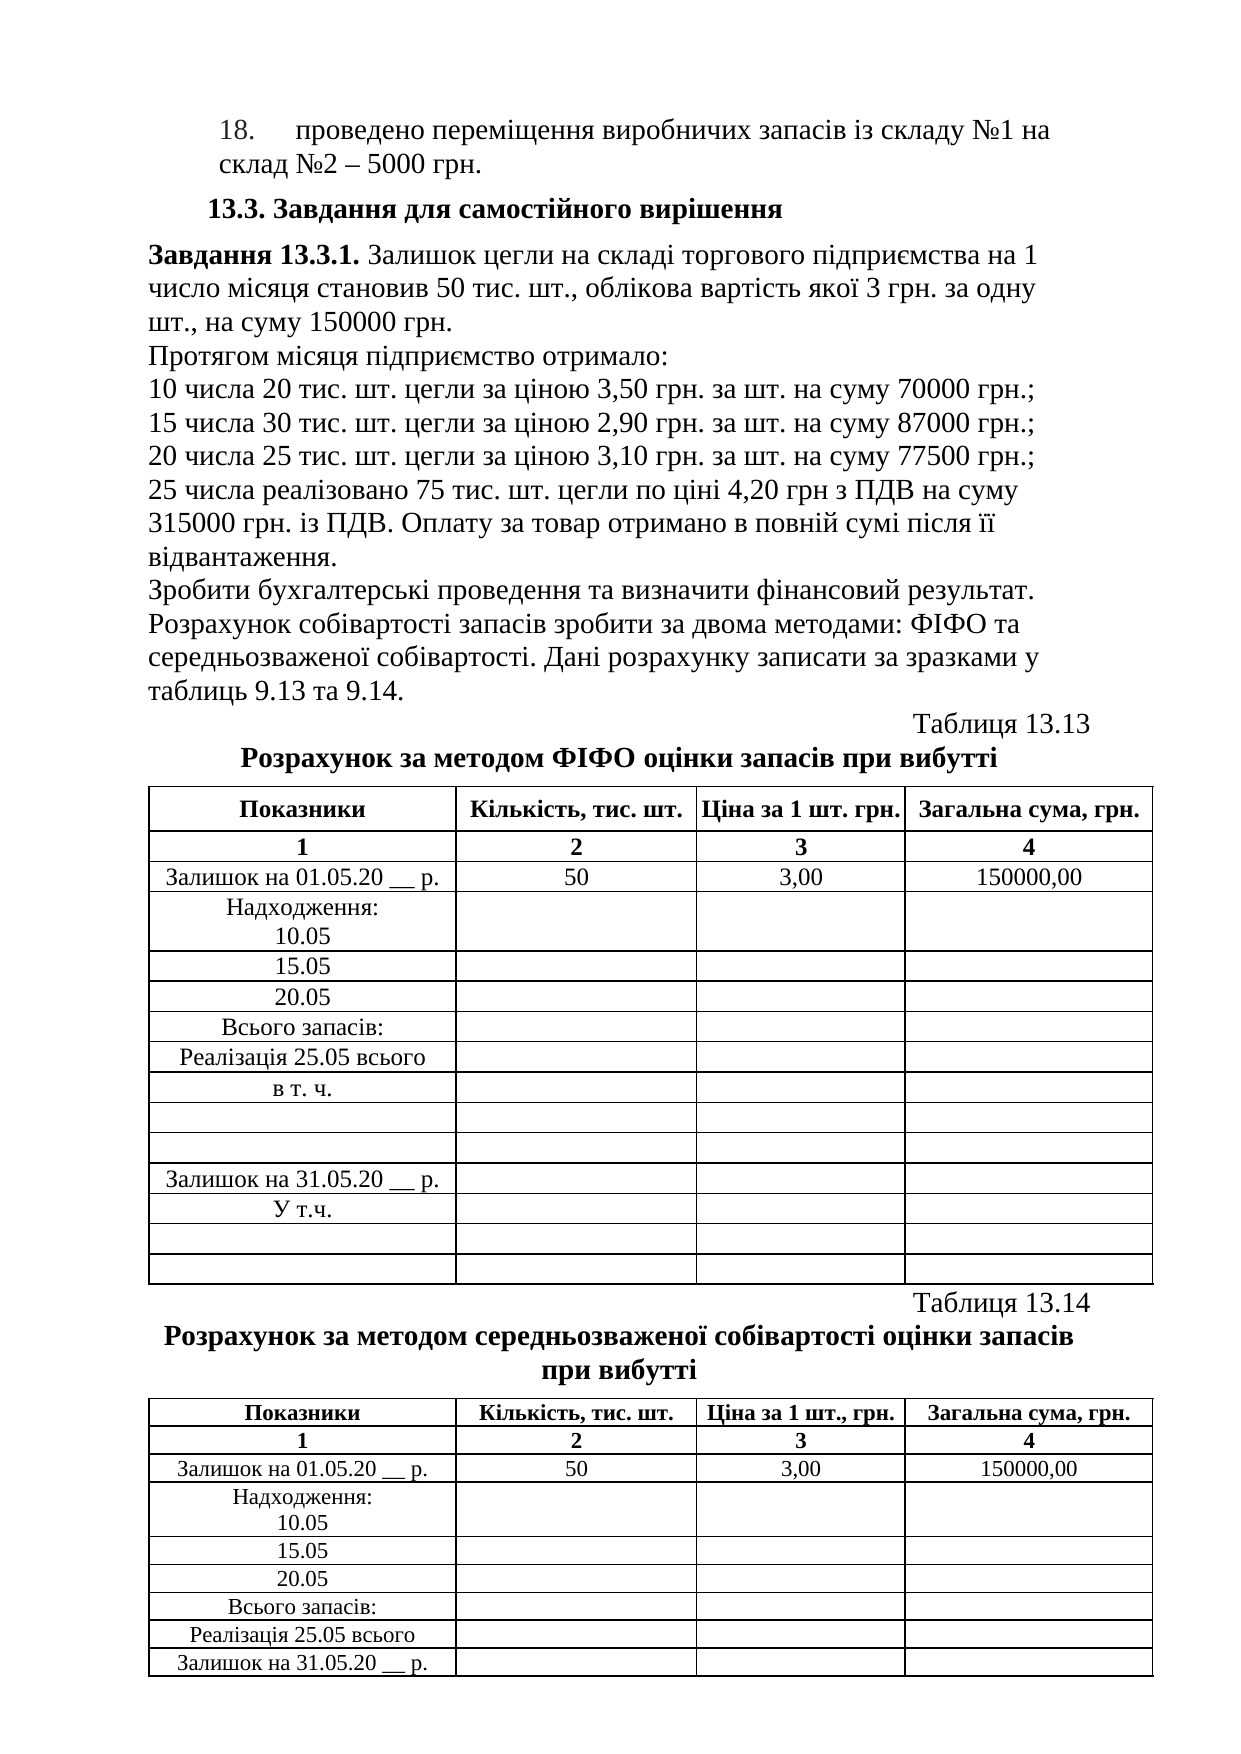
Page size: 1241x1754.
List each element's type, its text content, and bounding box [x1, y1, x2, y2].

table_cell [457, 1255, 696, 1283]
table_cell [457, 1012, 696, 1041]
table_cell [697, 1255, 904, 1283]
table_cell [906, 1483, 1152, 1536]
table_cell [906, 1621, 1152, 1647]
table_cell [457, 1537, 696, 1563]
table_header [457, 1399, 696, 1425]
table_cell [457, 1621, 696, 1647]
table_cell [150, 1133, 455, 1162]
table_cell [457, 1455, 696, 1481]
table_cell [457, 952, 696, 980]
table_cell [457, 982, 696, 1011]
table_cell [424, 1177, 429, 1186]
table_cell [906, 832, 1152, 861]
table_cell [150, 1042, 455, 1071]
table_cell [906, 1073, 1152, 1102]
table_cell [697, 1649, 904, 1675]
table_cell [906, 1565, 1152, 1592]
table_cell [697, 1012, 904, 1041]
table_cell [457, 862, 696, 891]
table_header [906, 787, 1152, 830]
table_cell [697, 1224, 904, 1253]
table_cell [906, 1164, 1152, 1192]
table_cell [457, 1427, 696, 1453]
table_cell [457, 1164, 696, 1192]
list проведено переміщення виробничих запасів із складу №1 на склад №2 – 5000 грн. [219, 112, 1090, 179]
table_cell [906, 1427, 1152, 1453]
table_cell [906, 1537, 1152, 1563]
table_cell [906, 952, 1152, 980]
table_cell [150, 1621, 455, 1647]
text 15 числа 30 тис. шт. цегли за ціною 2,90 грн. за шт. на суму 87000 грн.; [148, 405, 1090, 438]
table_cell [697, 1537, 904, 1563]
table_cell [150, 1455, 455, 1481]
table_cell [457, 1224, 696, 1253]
text 20 числа 25 тис. шт. цегли за ціною 3,10 грн. за шт. на суму 77500 грн.; [148, 438, 1090, 472]
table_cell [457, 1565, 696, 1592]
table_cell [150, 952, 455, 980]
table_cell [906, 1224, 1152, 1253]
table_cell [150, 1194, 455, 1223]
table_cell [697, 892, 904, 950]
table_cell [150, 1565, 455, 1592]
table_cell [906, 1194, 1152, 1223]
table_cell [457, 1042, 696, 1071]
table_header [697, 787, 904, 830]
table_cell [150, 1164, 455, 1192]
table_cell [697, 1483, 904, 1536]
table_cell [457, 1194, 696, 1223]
text Зробити бухгалтерські проведення та визначити фінансовий результат. Розрахунок собівартості запасів зробити за двома методами: ФІФО та середньозваженої собівартості. Дані розрахунку записати за зразками у таблиць 9.13 та 9.14. [148, 572, 1090, 707]
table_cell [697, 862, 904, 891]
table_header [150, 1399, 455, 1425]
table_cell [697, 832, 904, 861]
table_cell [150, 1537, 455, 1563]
text Таблиця 13.13 [148, 707, 1090, 740]
text Розрахунок за методом ФІФО оцінки запасів при вибутті [148, 740, 1090, 774]
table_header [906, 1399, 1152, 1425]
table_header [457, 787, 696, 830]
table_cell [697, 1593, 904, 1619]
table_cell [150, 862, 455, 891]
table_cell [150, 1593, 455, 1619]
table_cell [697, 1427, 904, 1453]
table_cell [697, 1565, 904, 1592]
text 25 числа реалізовано 75 тис. шт. цегли по ціні 4,20 грн з ПДВ на суму 315000 грн. із ПДВ. Оплату за товар отримано в повній сумі після її відвантаження. [148, 472, 1090, 572]
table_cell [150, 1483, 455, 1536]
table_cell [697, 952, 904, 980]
text Розрахунок за методом середньозваженої собівартості оцінки запасів при вибутті [148, 1318, 1090, 1386]
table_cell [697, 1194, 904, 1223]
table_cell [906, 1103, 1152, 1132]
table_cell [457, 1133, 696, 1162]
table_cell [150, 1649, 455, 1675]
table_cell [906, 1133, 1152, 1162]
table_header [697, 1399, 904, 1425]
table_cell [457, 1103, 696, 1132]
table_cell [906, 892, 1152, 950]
text Таблиця 13.14 [148, 1285, 1090, 1318]
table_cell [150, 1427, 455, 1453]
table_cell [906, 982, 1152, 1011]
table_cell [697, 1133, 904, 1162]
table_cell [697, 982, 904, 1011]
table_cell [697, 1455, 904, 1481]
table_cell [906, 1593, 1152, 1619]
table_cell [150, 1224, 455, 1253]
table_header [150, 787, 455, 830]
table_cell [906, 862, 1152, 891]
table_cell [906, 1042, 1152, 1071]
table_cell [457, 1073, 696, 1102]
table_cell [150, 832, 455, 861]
text 13.3. Завдання для самостійного вирішення [148, 191, 1090, 225]
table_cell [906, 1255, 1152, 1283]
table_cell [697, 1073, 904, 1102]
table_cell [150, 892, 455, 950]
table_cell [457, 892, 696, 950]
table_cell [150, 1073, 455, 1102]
text 10 числа 20 тис. шт. цегли за ціною 3,50 грн. за шт. на суму 70000 грн.; [148, 371, 1090, 405]
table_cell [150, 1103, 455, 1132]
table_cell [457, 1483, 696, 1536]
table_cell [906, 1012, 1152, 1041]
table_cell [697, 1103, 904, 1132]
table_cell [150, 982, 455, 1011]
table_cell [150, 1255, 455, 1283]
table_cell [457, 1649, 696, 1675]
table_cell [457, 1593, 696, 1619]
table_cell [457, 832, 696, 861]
text Завдання 13.3.1. Залишок цегли на складі торгового підприємства на 1 число місяця становив 50 тис. шт., облікова вартість якої 3 грн. за одну шт., на суму 150000 грн. [148, 237, 1090, 338]
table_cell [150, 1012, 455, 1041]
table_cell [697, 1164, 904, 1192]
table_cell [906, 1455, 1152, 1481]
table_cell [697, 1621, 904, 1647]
text Протягом місяця підприємство отримало: [148, 338, 1090, 371]
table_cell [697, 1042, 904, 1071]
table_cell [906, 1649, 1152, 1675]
